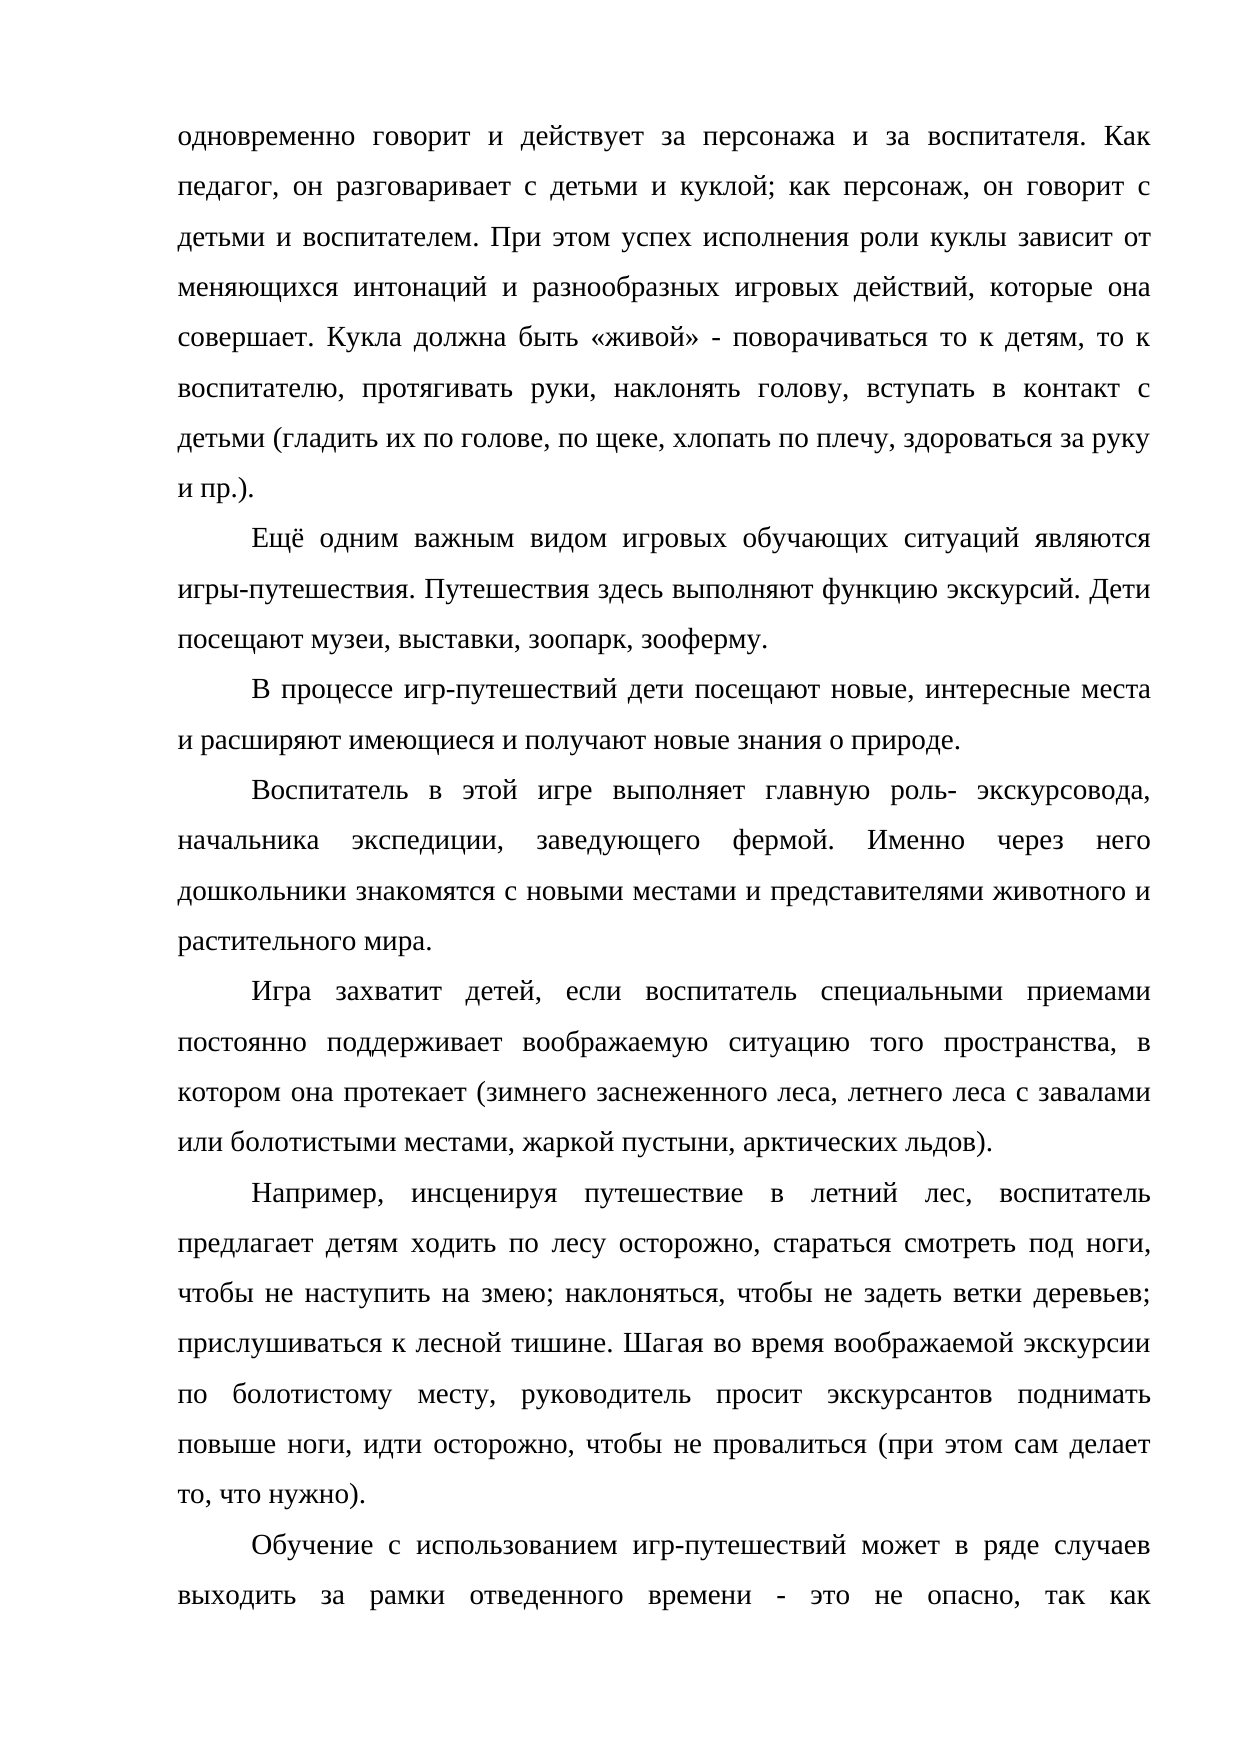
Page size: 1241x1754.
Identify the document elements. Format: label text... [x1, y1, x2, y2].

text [177, 118, 1152, 504]
text В процессе игр-путешествий дети посещают новые, интересные места и расширяют имеющиеся и получают новые знания о природе. [177, 672, 1152, 755]
text Например, инсценируя путешествие в летний лес, воспитатель предлагает детям ходить по лесу осторожно, стараться смотреть под ноги, чтобы не наступить на змею; наклоняться, чтобы не задеть ветки деревьев; прислушиваться к лесной тишине. Шагая во время воображаемой экскурсии по болотистому месту, руководитель просит экскурсантов поднимать повыше ноги, идти осторожно, чтобы не провалиться (при этом сам делает то, что нужно). [177, 1175, 1152, 1510]
text Воспитатель в этой игре выполняет главную роль- экскурсовода, начальника экспедиции, заведующего фермой. Именно через него дошкольники знакомятся с новыми местами и представителями животного и растительного мира. [177, 772, 1152, 957]
text Ещё одним важным видом игровых обучающих ситуаций являются игры-путешествия. Путешествия здесь выполняют функцию экскурсий. Дети посещают музеи, выставки, зоопарк, зооферму. [177, 521, 1152, 655]
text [177, 1527, 1152, 1611]
text Игра захватит детей, если воспитатель специальными приемами постоянно поддерживает воображаемую ситуацию того пространства, в котором она протекает (зимнего заснеженного леса, летнего леса с завалами или болотистыми местами, жаркой пустыни, арктических льдов). [177, 973, 1152, 1158]
